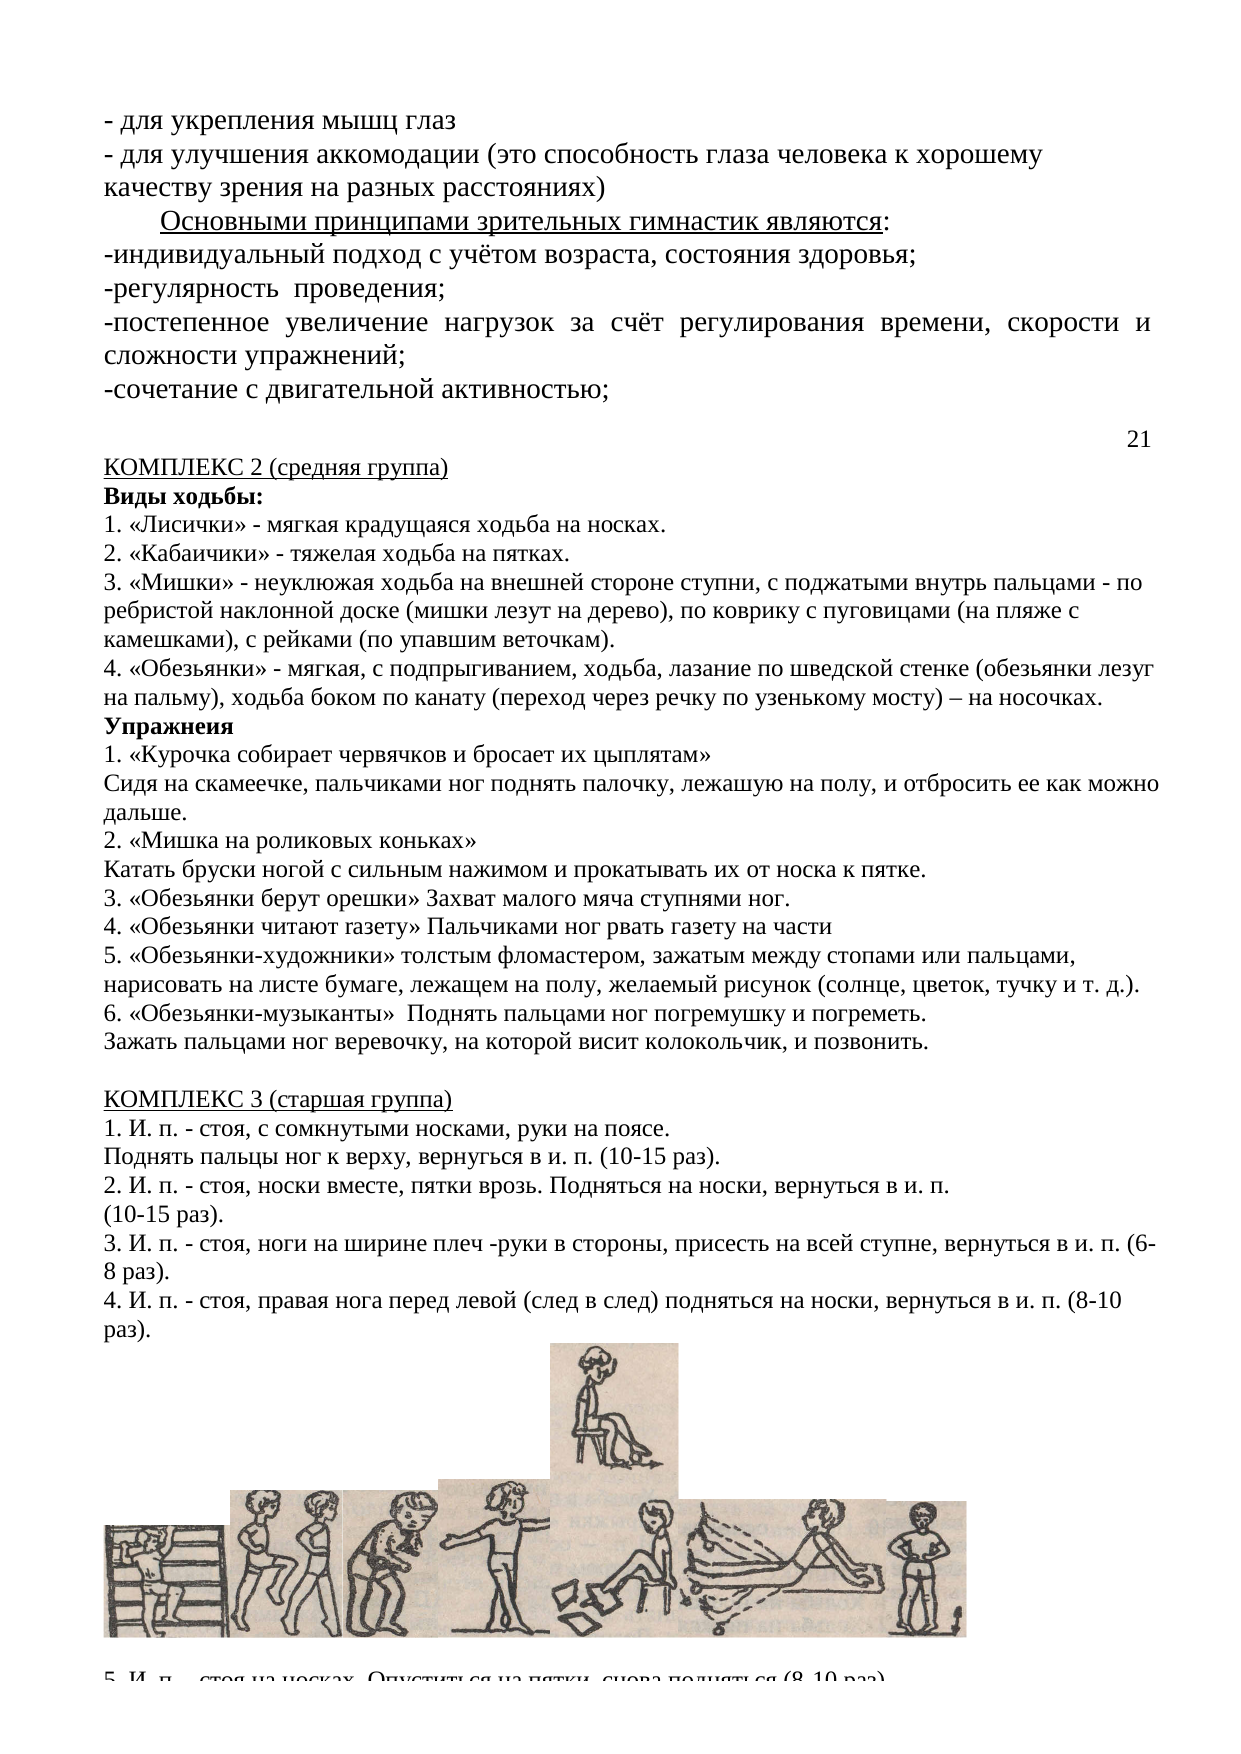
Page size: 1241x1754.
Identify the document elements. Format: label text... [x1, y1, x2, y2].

text -сочетание с двигательной активностью; [103, 371, 1152, 404]
text -постепенное увеличение нагрузок за счёт регулирования времени, скорости и сложности упражнений; [103, 304, 1152, 371]
text Основными принципами зрительных гимнастик являются: [103, 203, 1152, 237]
text -индивидуальный подход с учётом возраста, состояния здоровья; [103, 237, 1152, 270]
text -регулярность проведения; [103, 270, 1152, 304]
text Зрительная гимнастика используется: - для улучшения циркуляции крови и внутриглазной жидкости глаз - для укрепления мышц глаз - для улучшения аккомодации (это способность глаза человека к хорошему качеству зрения на разных расстояниях) [103, 102, 1152, 203]
